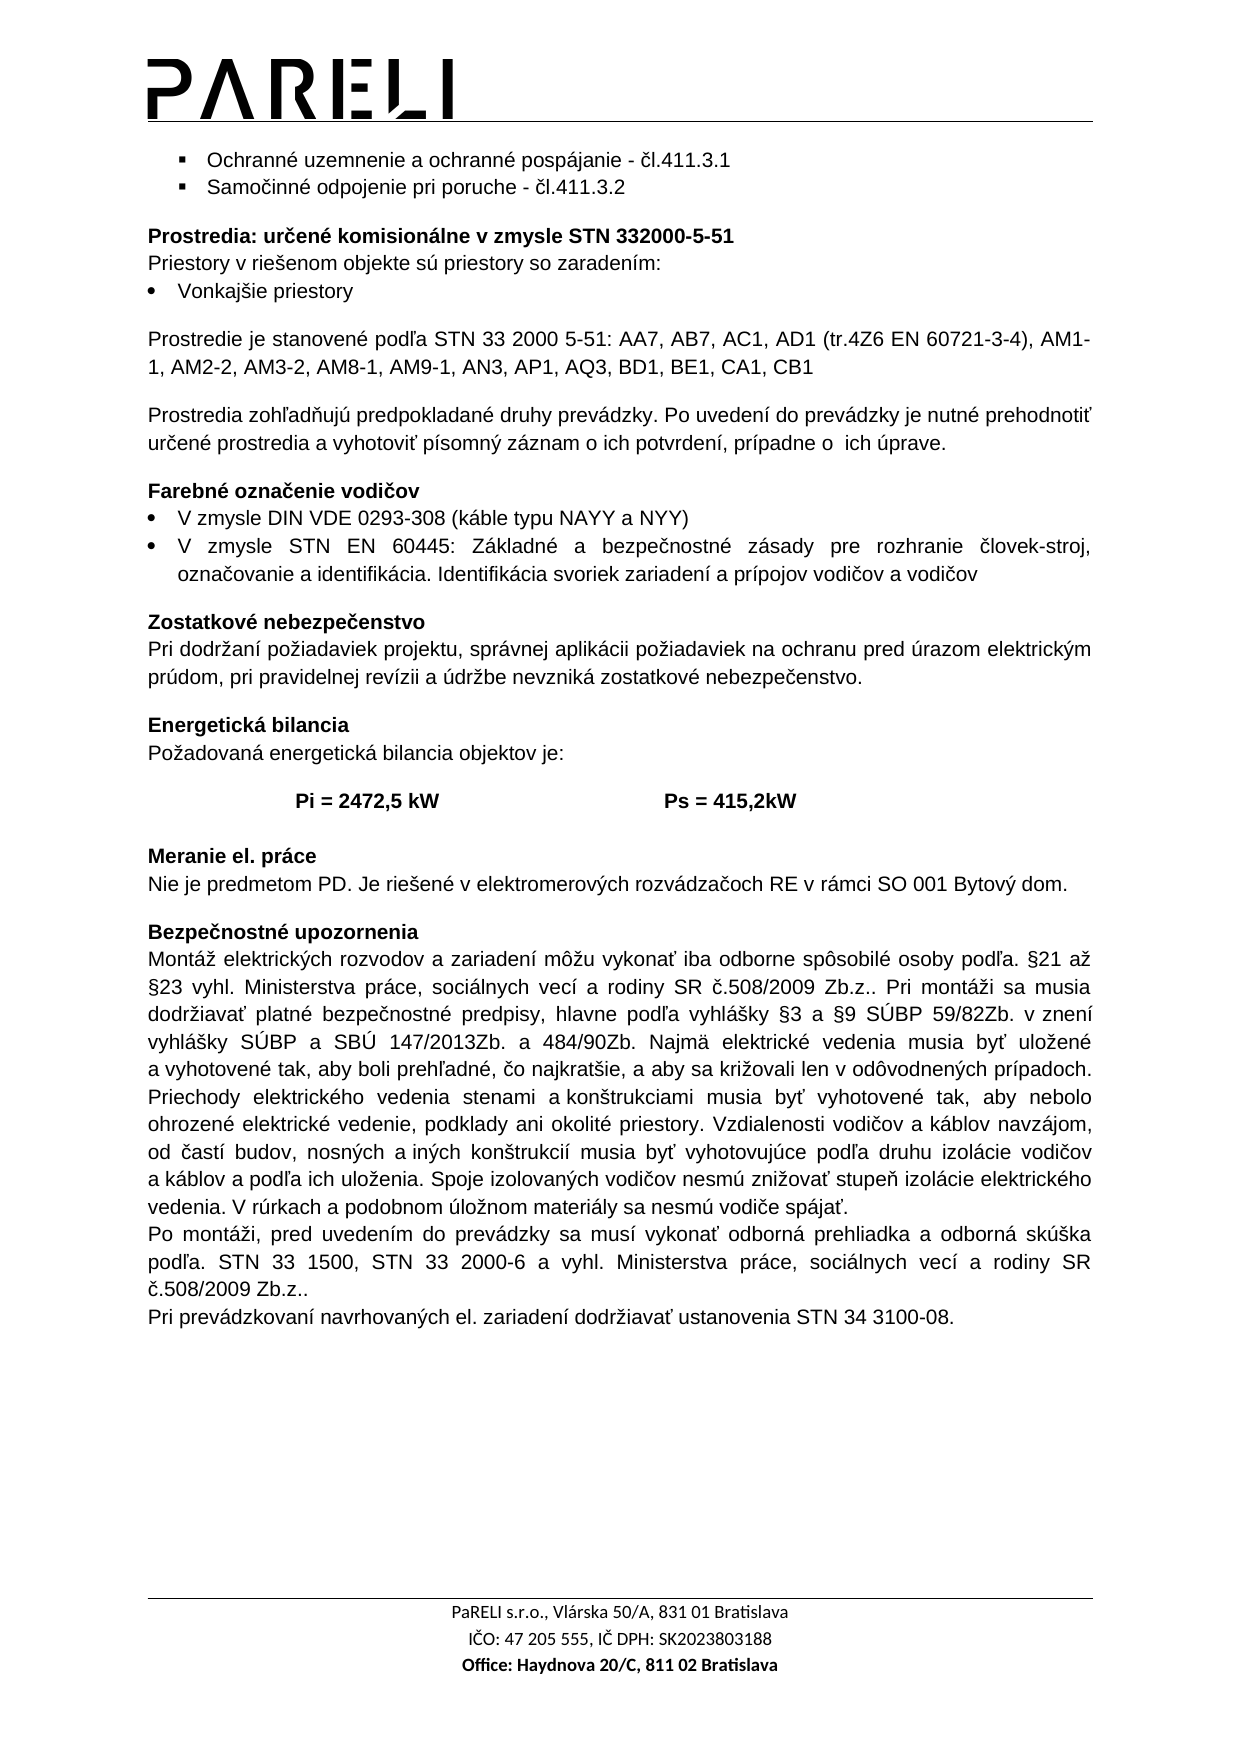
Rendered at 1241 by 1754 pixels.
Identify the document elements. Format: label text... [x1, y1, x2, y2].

text Po montáži, pred uvedením do prevádzky sa musí vykonať odborná prehliadka a odborná skúška podľa. STN 33 1500, STN 33 2000-6 a vyhl. Ministerstva práce, sociálnych vecí a rodiny SR č.508/2009 Zb.z.. [148, 1222, 1093, 1301]
list Vonkajšie priestory [148, 279, 1093, 303]
text Pri prevádzkovaní navrhovaných el. zariadení dodržiavať ustanovenia STN 34 3100-08. [148, 1305, 1093, 1329]
text Prostredia: určené komisionálne v zmysle STN 332000-5-51 [148, 224, 1093, 248]
text Bezpečnostné upozornenia [148, 920, 1093, 944]
list Ochranné uzemnenie a ochranné pospájanie - čl.411.3.1 [177, 148, 1093, 172]
picture [147, 59, 453, 119]
text Pri dodržaní požiadaviek projektu, správnej aplikácii požiadaviek na ochranu pred úrazom elektrickým prúdom, pri pravidelnej revízii a údržbe nevzniká zostatkové nebezpečenstvo. [148, 637, 1093, 689]
text Nie je predmetom PD. Je riešené v elektromerových rozvádzačoch RE v rámci SO 001 Bytový dom. [148, 871, 1093, 895]
text Energetická bilancia [148, 713, 1093, 737]
text Montáž elektrických rozvodov a zariadení môžu vykonať iba odborne spôsobilé osoby podľa. §21 až §23 vyhl. Ministerstva práce, sociálnych vecí a rodiny SR č.508/2009 Zb.z.. Pri montáži sa musia dodržiavať platné bezpečnostné predpisy, hlavne podľa vyhlášky §3 a §9 SÚBP 59/82Zb. v znení vyhlášky SÚBP a SBÚ 147/2013Zb. a 484/90Zb. Najmä elektrické vedenia musia byť uložené a vyhotovené tak, aby boli prehľadné, čo najkratšie, a aby sa križovali len v odôvodnených prípadoch. Priechody elektrického vedenia stenami a konštrukciami musia byť vyhotovené tak, aby nebolo ohrozené elektrické vedenie, podklady ani okolité priestory. Vzdialenosti vodičov a káblov navzájom, od častí budov, nosných a iných konštrukcií musia byť vyhotovujúce podľa druhu izolácie vodičov a káblov a podľa ich uloženia. Spoje izolovaných vodičov nesmú znižovať stupeň izolácie elektrického vedenia. V rúrkach a podobnom úložnom materiály sa nesmú vodiče spájať. [148, 947, 1093, 1219]
text Prostredia zohľadňujú predpokladané druhy prevádzky. Po uvedení do prevádzky je nutné prehodnotiť určené prostredia a vyhotoviť písomný záznam o ich potvrdení, prípadne o ich úprave. [148, 403, 1093, 454]
text Pi = 2472,5 kW Ps = 415,2kW [221, 789, 1093, 813]
list V zmysle DIN VDE 0293-308 (káble typu NAYY a NYY) [148, 506, 1093, 530]
list V zmysle STN EN 60445: Základné a bezpečnostné zásady pre rozhranie človek-stroj, označovanie a identifikácia. Identifikácia svoriek zariadení a prípojov vodičov a vodičov [148, 534, 1093, 585]
text Farebné označenie vodičov [148, 479, 1093, 503]
text Zostatkové nebezpečenstvo [148, 610, 1093, 634]
text Meranie el. práce [148, 844, 1093, 868]
list Samočinné odpojenie pri poruche - čl.411.3.2 [177, 175, 1093, 199]
text Prostredie je stanovené podľa STN 33 2000 5-51: AA7, AB7, AC1, AD1 (tr.4Z6 EN 60721-3-4), AM1-1, AM2-2, AM3-2, AM8-1, AM9-1, AN3, AP1, AQ3, BD1, BE1, CA1, CB1 [148, 327, 1093, 378]
text Požadovaná energetická bilancia objektov je: [148, 741, 1093, 764]
text Priestory v riešenom objekte sú priestory so zaradením: [148, 251, 1093, 275]
